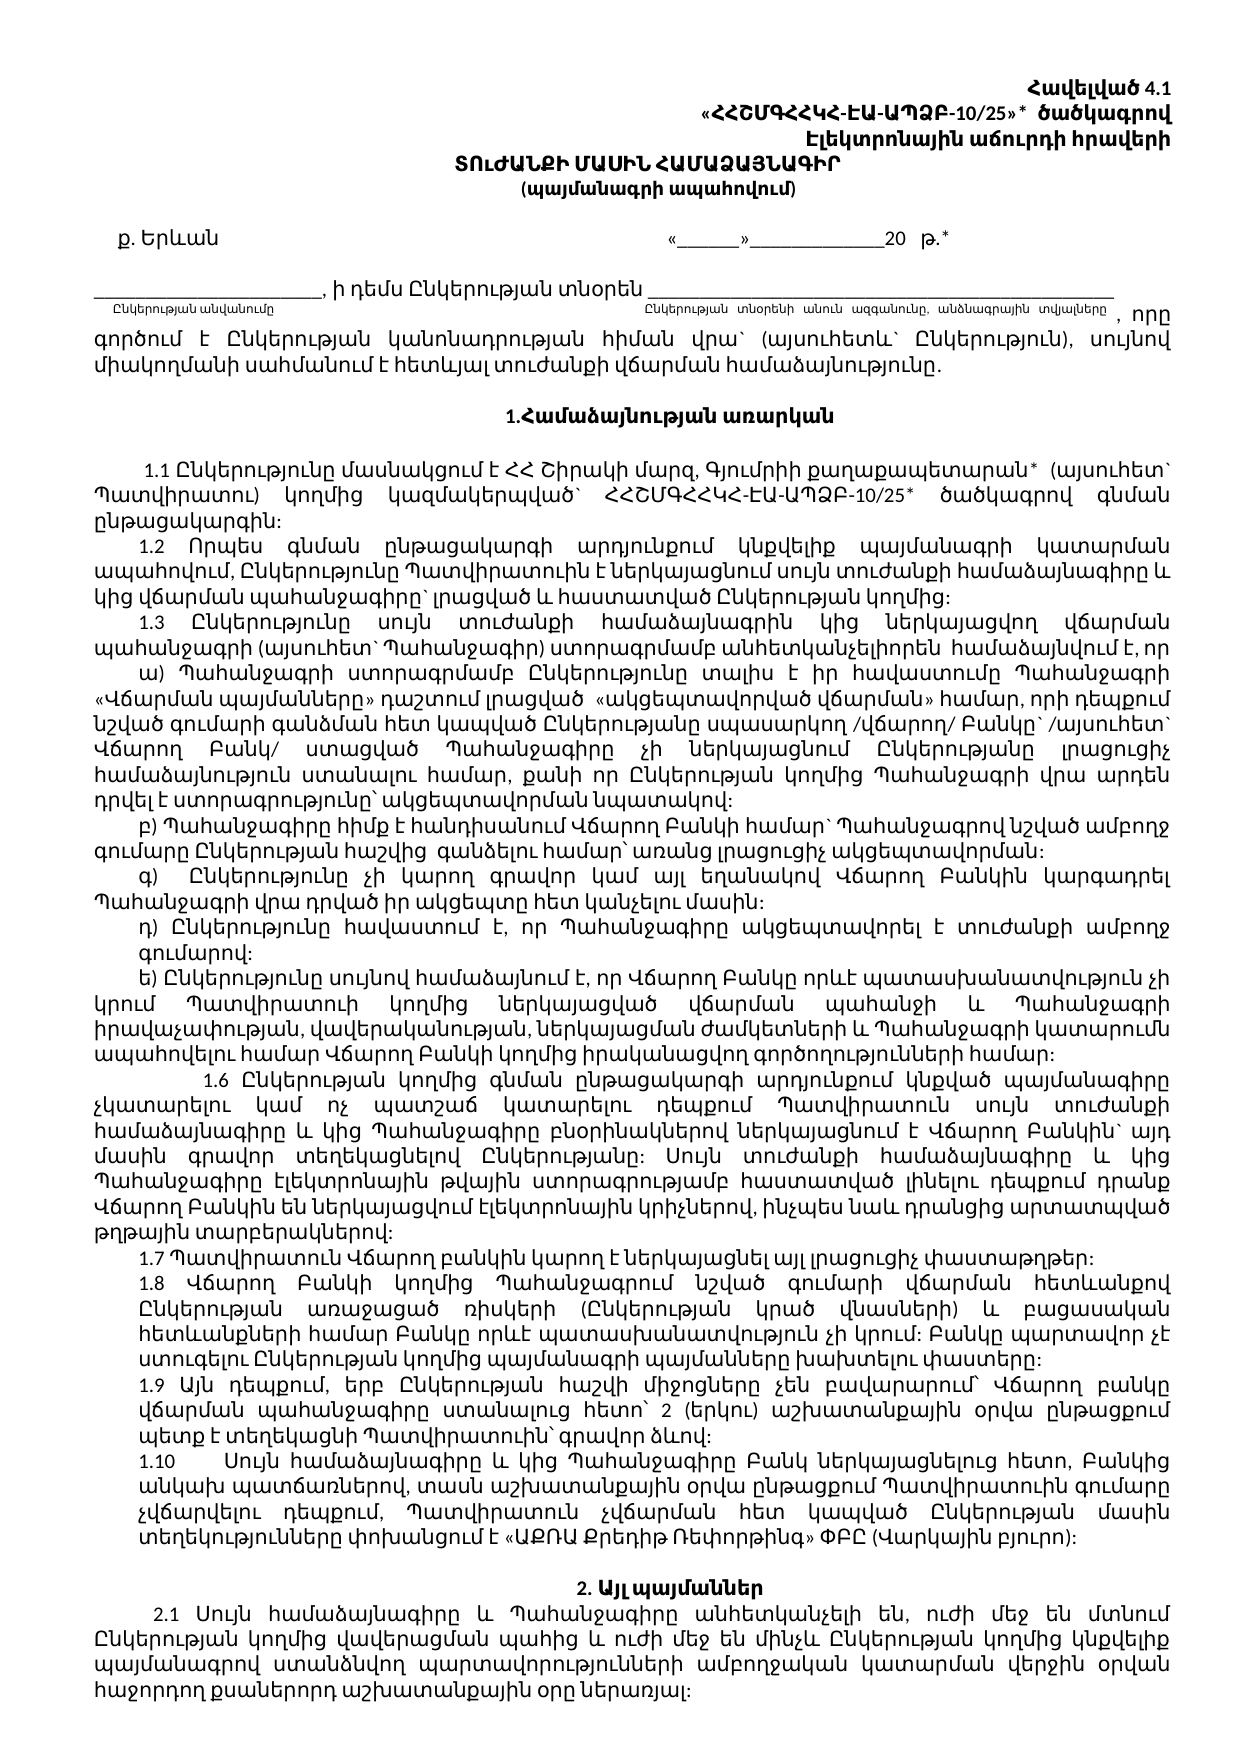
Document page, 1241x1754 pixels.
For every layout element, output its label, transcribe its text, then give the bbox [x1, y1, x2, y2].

text ք. Երևան «______»_____________20 թ.* [94, 225, 1171, 250]
text 1.2 Որպես գնման ընթացակարգի արդյունքում կնքվելիք պայմանագրի կատարման ապահովում, Ընկերությունը Պատվիրատուին է ներկայացնում սույն տուժանքի համաձայնագիրը և կից վճարման պահանջագիրը` լրացված և հաստատված Ընկերության կողմից: [94, 533, 1171, 609]
text ՏՈւԺԱՆՔԻ ՄԱՍԻՆ ՀԱՄԱՁԱՅՆԱԳԻՐ [94, 151, 1171, 177]
text Հավելված 4.1 [94, 75, 1171, 100]
text 1.1 Ընկերությունը մասնակցում է ՀՀ Շիրակի մարզ, Գյումրիի քաղաքապետարան* (այսուհետ` Պատվիրատու) կողմից կազմակերպված` ՀՀՇՄԳՀՀԿՀ-ԷԱ-ԱՊՁԲ-10/25* ծածկագրով գնման ընթացակարգին: [94, 457, 1171, 533]
text Ընկերության անվանումը Ընկերության տնօրենի անուն ազգանունը, անձնագրային տվյալները , որը գործում է Ընկերության կանոնադրության հիման վրա` (այսուհետև` Ընկերություն), սույնով միակողմանի սահմանում է հետևյալ տուժանքի վճարման համաձայնությունը. [94, 301, 1171, 377]
text «ՀՀՇՄԳՀՀԿՀ-ԷԱ-ԱՊՁԲ-10/25»* ծածկագրով [94, 100, 1171, 126]
text ա) Պահանջագրի ստորագրմամբ Ընկերությունը տալիս է իր հավաստումը Պահանջագրի «Վճարման պայմանները» դաշտում լրացված «ակցեպտավորված վճարման» համար, որի դեպքում նշված գումարի գանձման հետ կապված Ընկերությանը սպասարկող /վճարող/ Բանկը` /այսուհետ` Վճարող Բանկ/ ստացված Պահանջագիրը չի ներկայացնում Ընկերությանը լրացուցիչ համաձայնություն ստանալու համար, քանի որ Ընկերության կողմից Պահանջագրի վրա արդեն դրվել է ստորագրությունը՝ ակցեպտավորման նպատակով: [94, 660, 1171, 813]
text 1.8 Վճարող Բանկի կողմից Պահանջագրում նշված գումարի վճարման հետևանքով Ընկերության առաջացած ռիսկերի (Ընկերության կրած վնասների) և բացասական հետևանքների համար Բանկը որևէ պատասխանատվություն չի կրում: Բանկը պարտավոր չէ ստուգելու Ընկերության կողմից պայմանագրի պայմանները խախտելու փաստերը: [138, 1270, 1171, 1372]
text բ) Պահանջագիրը հիմք է հանդիսանում Վճարող Բանկի համար` Պահանջագրով նշված ամբողջ գումարը Ընկերության հաշվից գանձելու համար՝ առանց լրացուցիչ ակցեպտավորման: [94, 813, 1171, 864]
text 1.10 Սույն համաձայնագիրը և կից Պահանջագիրը Բանկ ներկայացնելուց հետո, Բանկից անկախ պատճառներով, տասն աշխատանքային օրվա ընթացքում Պատվիրատուին գումարը չվճարվելու դեպքում, Պատվիրատուն չվճարման հետ կապված Ընկերության մասին տեղեկությունները փոխանցում է «ԱՔՌԱ Քրեդիթ Ռեփորթինգ» ՓԲԸ (Վարկային բյուրո): [138, 1448, 1171, 1550]
text 1.Համաձայնության առարկան [169, 403, 1171, 428]
text 2. Այլ պայմաններ [169, 1575, 1171, 1601]
text 2.1 Սույն համաձայնագիրը և Պահանջագիրը անհետկանչելի են, ուժի մեջ են մտնում Ընկերության կողմից վավերացման պահից և ուժի մեջ են մինչև Ընկերության կողմից կնքվելիք պայմանագրով ստանձնվող պարտավորությունների ամբողջական կատարման վերջին օրվան հաջորդող քսաներորդ աշխատանքային օրը ներառյալ: [94, 1601, 1171, 1702]
text Էլեկտրոնային աճուրդի հրավերի [94, 126, 1171, 151]
text ______________________, ի դեմս Ընկերության տնօրեն _____________________________________________ [94, 276, 1171, 301]
text դ) Ընկերությունը հավաստում է, որ Պահանջագիրը ակցեպտավորել է տուժանքի ամբողջ գումարով: [138, 914, 1171, 965]
text 1.6 Ընկերության կողմից գնման ընթացակարգի արդյունքում կնքված պայմանագիրը չկատարելու կամ ոչ պատշաճ կատարելու դեպքում Պատվիրատուն սույն տուժանքի համաձայնագիրը և կից Պահանջագիրը բնօրինակներով ներկայացնում է Վճարող Բանկին` այդ մասին գրավոր տեղեկացնելով Ընկերությանը: Սույն տուժանքի համաձայնագիրը և կից Պահանջագիրը էլեկտրոնային թվային ստորագրությամբ հաստատված լինելու դեպքում դրանք Վճարող Բանկին են ներկայացվում էլեկտրոնային կրիչներով, ինչպես նաև դրանցից արտատպված թղթային տարբերակներով: [94, 1067, 1171, 1245]
text 1.9 Այն դեպքում, երբ Ընկերության հաշվի միջոցները չեն բավարարում՝ Վճարող բանկը վճարման պահանջագիրը ստանալուց հետո՝ 2 (երկու) աշխատանքային օրվա ընթացքում պետք է տեղեկացնի Պատվիրատուին՝ գրավոր ձևով: [138, 1372, 1171, 1448]
text գ) Ընկերությունը չի կարող գրավոր կամ այլ եղանակով Վճարող Բանկին կարգադրել Պահանջագրի վրա դրված իր ակցեպտը հետ կանչելու մասին: [94, 864, 1171, 914]
text ե) Ընկերությունը սույնով համաձայնում է, որ Վճարող Բանկը որևէ պատասխանատվություն չի կրում Պատվիրատուի կողմից ներկայացված վճարման պահանջի և Պահանջագրի իրավաչափության, վավերականության, ներկայացման ժամկետների և Պահանջագրի կատարումն ապահովելու համար Վճարող Բանկի կողմից իրականացվող գործողությունների համար: [94, 965, 1171, 1067]
text 1.3 Ընկերությունը սույն տուժանքի համաձայնագրին կից ներկայացվող վճարման պահանջագրի (այսուհետ` Պահանջագիր) ստորագրմամբ անհետկանչելիորեն համաձայնվում է, որ [94, 609, 1171, 660]
text 1.7 Պատվիրատուն Վճարող բանկին կարող է ներկայացնել այլ լրացուցիչ փաստաթղթեր: [138, 1245, 1171, 1270]
text (պայմանագրի ապահովում) [94, 177, 1171, 199]
